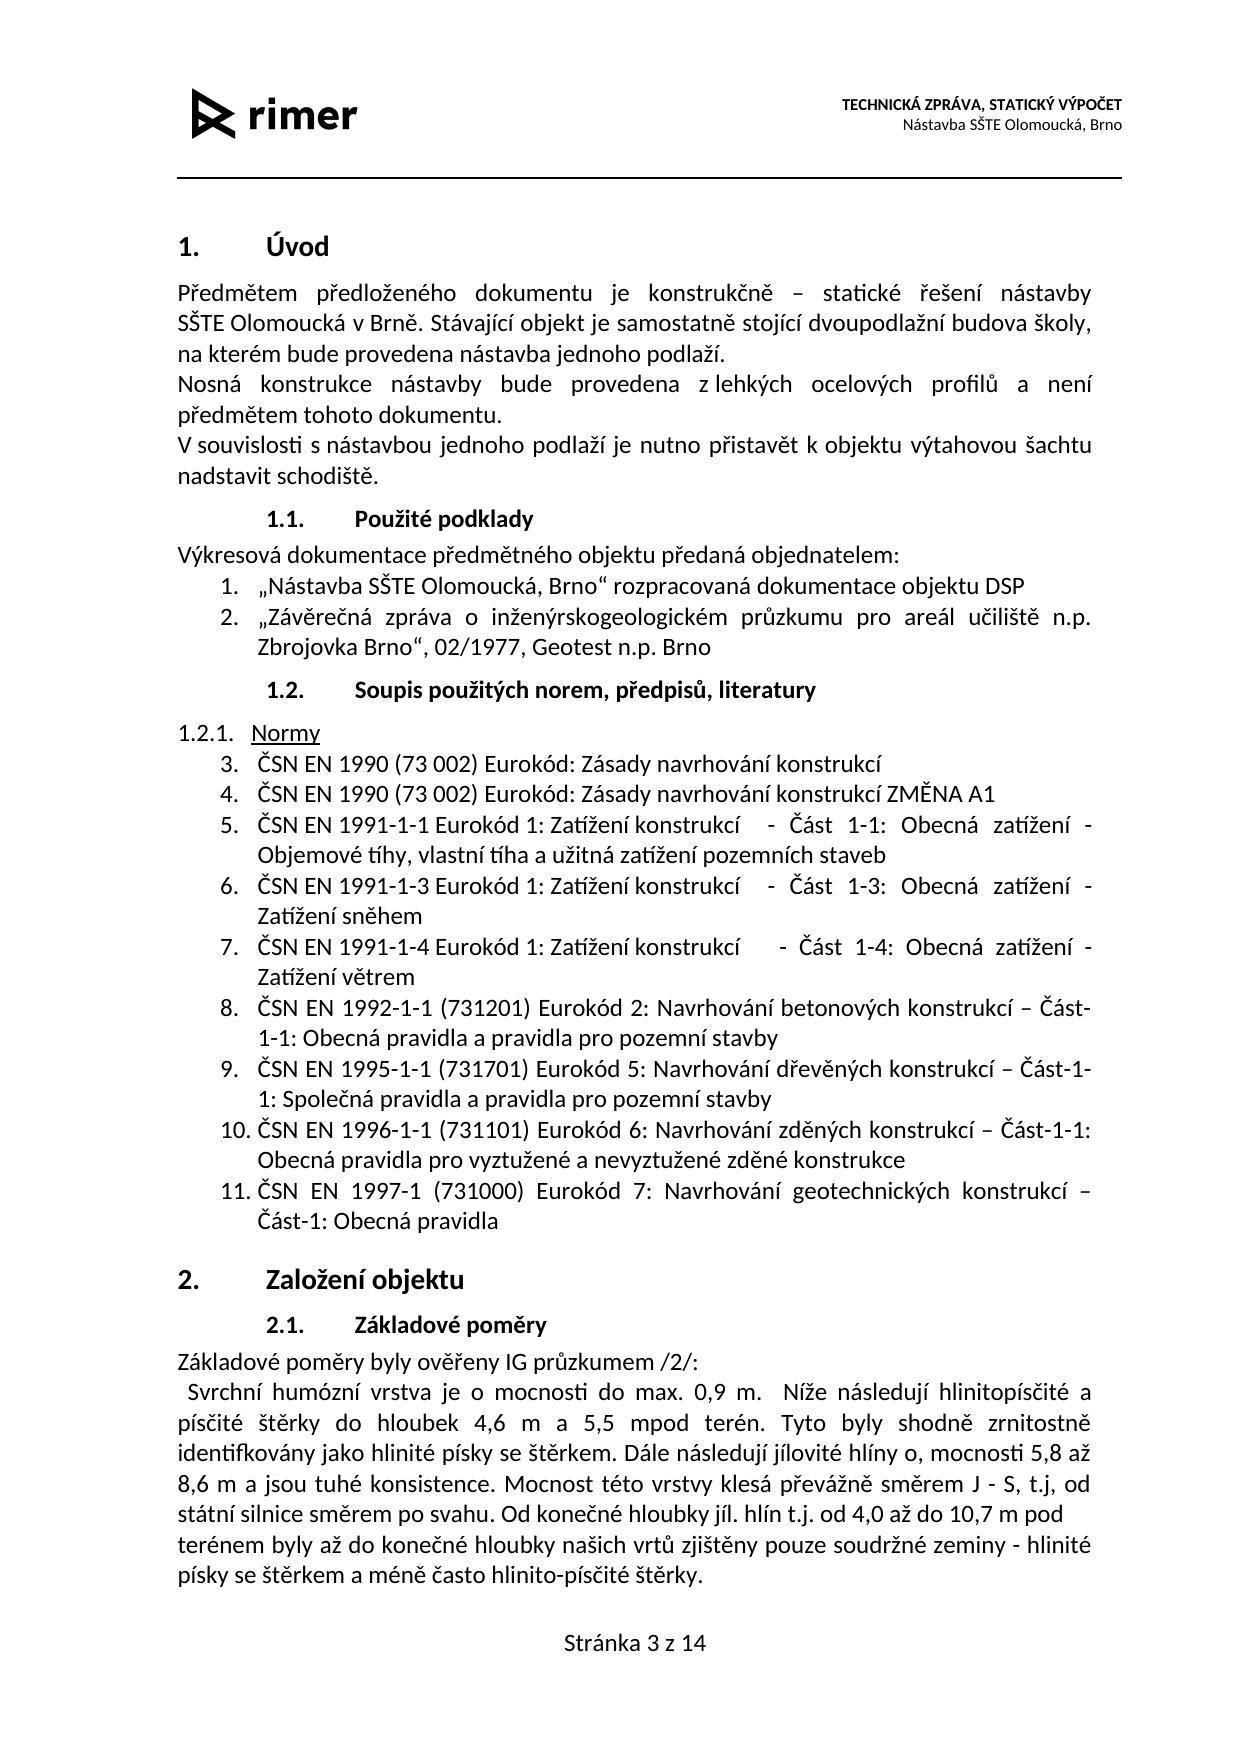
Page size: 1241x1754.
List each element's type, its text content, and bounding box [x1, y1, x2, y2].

subtitle Založení objektu [177, 1261, 1093, 1297]
text Předmětem předloženého dokumentu je konstrukčně – statické řešení nástavby SŠTE Olomoucká v Brně. Stávající objekt je samostatně stojící dvoupodlažní budova školy, na kterém bude provedena nástavba jednoho podlaží. [177, 277, 1093, 368]
list ČSN EN 1995-1-1 (731701) Eurokód 5: Navrhování dřevěných konstrukcí – Část-1-1: Společná pravidla a pravidla pro pozemní stavby [220, 1053, 1093, 1114]
list ČSN EN 1990 (73 002) Eurokód: Zásady navrhování konstrukcí [220, 748, 1093, 778]
subtitle Soupis použitých norem, předpisů, literatury [266, 674, 1093, 705]
list ČSN EN 1996-1-1 (731101) Eurokód 6: Navrhování zděných konstrukcí – Část-1-1: Obecná pravidla pro vyztužené a nevyztužené zděné konstrukce [220, 1114, 1093, 1175]
list „Závěrečná zpráva o inženýrskogeologickém průzkumu pro areál učiliště n.p. Zbrojovka Brno“, 02/1977, Geotest n.p. Brno [220, 601, 1093, 662]
list „Nástavba SŠTE Olomoucká, Brno“ rozpracovaná dokumentace objektu DSP [220, 570, 1093, 601]
text Základové poměry byly ověřeny IG průzkumem /2/: [177, 1346, 1093, 1376]
text V souvislosti s nástavbou jednoho podlaží je nutno přistavět k objektu výtahovou šachtu nadstavit schodiště. [177, 429, 1093, 490]
subtitle Základové poměry [266, 1309, 1093, 1340]
text Výkresová dokumentace předmětného objektu předaná objednatelem: [177, 539, 1093, 570]
list ČSN EN 1992-1-1 (731201) Eurokód 2: Navrhování betonových konstrukcí – Část-1-1: Obecná pravidla a pravidla pro pozemní stavby [220, 992, 1093, 1053]
subtitle Úvod [177, 228, 1093, 264]
list ČSN EN 1997-1 (731000) Eurokód 7: Navrhování geotechnických konstrukcí – Část-1: Obecná pravidla [220, 1175, 1093, 1236]
list ČSN EN 1990 (73 002) Eurokód: Zásady navrhování konstrukcí ZMĚNA A1 [220, 778, 1093, 809]
text Nosná konstrukce nástavby bude provedena z lehkých ocelových profilů a není předmětem tohoto dokumentu. [177, 368, 1093, 429]
list ČSN EN 1991-1-3 Eurokód 1: Zatížení konstrukcí - Část 1-3: Obecná zatížení - Zatížení sněhem [220, 870, 1093, 931]
picture [177, 73, 372, 154]
text terénem byly až do konečné hloubky našich vrtů zjištěny pouze soudržné zeminy - hlinité písky se štěrkem a méně často hlinito-písčité štěrky. [177, 1529, 1093, 1590]
subtitle Použité podklady [266, 503, 1093, 533]
list ČSN EN 1991-1-1 Eurokód 1: Zatížení konstrukcí - Část 1-1: Obecná zatížení - Objemové tíhy, vlastní tíha a užitná zatížení pozemních staveb [220, 809, 1093, 870]
subtitle Normy [177, 717, 1093, 748]
text Svrchní humózní vrstva je o mocnosti do max. 0,9 m. Níže následují hlinitopísčité a písčité štěrky do hloubek 4,6 m a 5,5 mpod terén. Tyto byly shodně zrnitostně identifkovány jako hlinité písky se štěrkem. Dále následují jílovité hlíny o, mocnosti 5,8 až 8,6 m a jsou tuhé konsistence. Mocnost této vrstvy klesá převážně směrem J - S, t.j, od státní silnice směrem po svahu. Od konečné hloubky jíl. hlín t.j. od 4,0 až do 10,7 m pod [177, 1376, 1093, 1529]
list ČSN EN 1991-1-4 Eurokód 1: Zatížení konstrukcí - Část 1-4: Obecná zatížení - Zatížení větrem [220, 931, 1093, 992]
